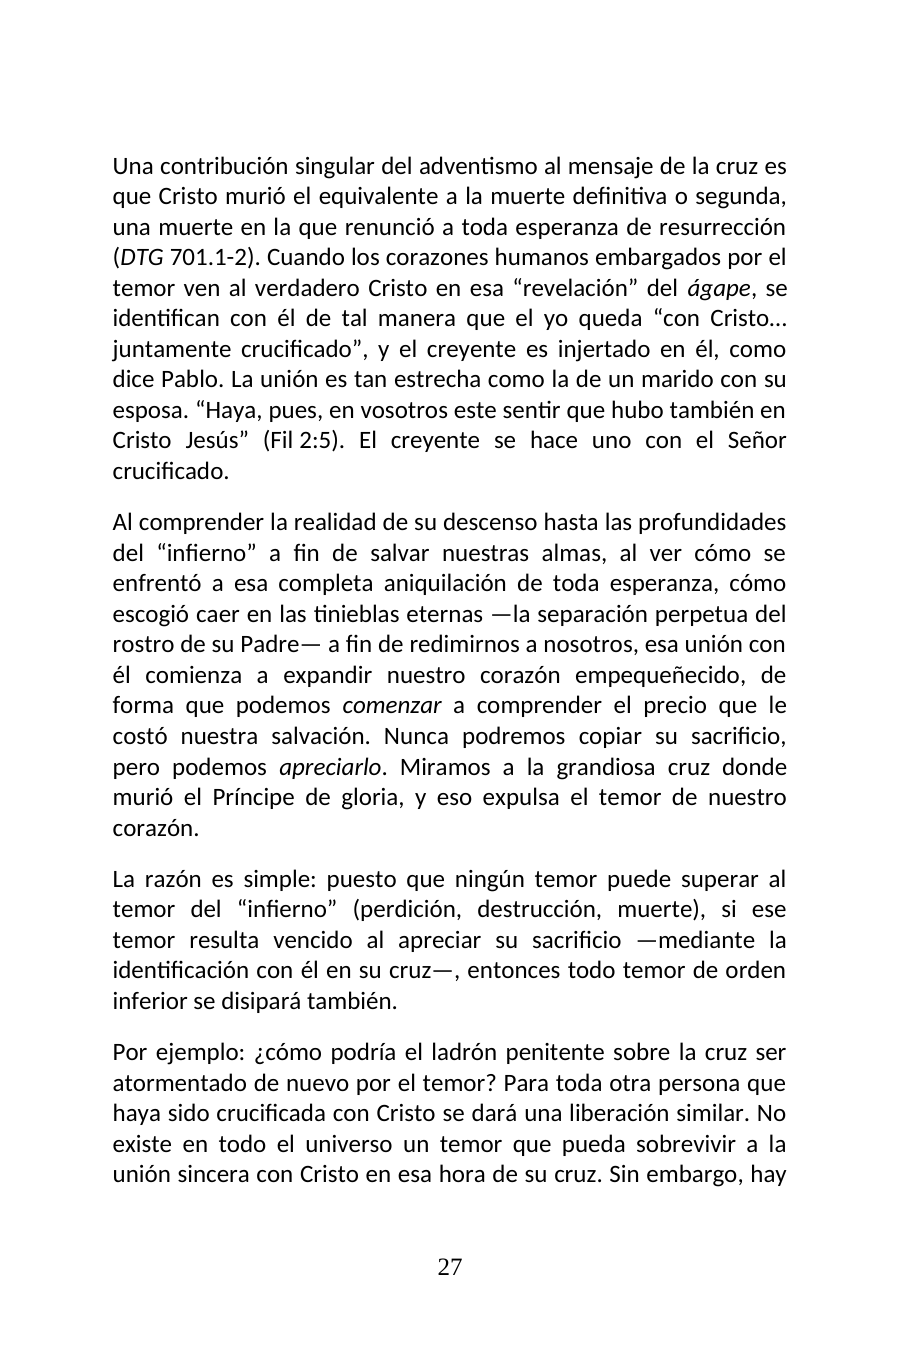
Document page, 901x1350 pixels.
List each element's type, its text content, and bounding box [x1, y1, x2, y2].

text Al comprender la realidad de su descenso hasta las profundidades del “infierno” a fin de salvar nuestras almas, al ver cómo se enfrentó a esa completa aniquilación de toda esperanza, cómo escogió caer en las tinieblas eternas —la separación perpetua del rostro de su Padre— a fin de redimirnos a nosotros, esa unión con él comienza a expandir nuestro corazón empequeñecido, de forma que podemos comenzar a comprender el precio que le costó nuestra salvación. Nunca podremos copiar su sacrificio, pero podemos apreciarlo. Miramos a la grandiosa cruz donde murió el Príncipe de gloria, y eso expulsa el temor de nuestro corazón. [112, 507, 788, 842]
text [112, 1037, 788, 1189]
text La razón es simple: puesto que ningún temor puede superar al temor del “infierno” (perdición, destrucción, muerte), si ese temor resulta vencido al apreciar su sacrificio —mediante la identificación con él en su cruz—, entonces todo temor de orden inferior se disipará también. [112, 863, 788, 1016]
text Una contribución singular del adventismo al mensaje de la cruz es que Cristo murió el equivalente a la muerte definitiva o segunda, una muerte en la que renunció a toda esperanza de resurrección (DTG 701.1-2). Cuando los corazones humanos embargados por el temor ven al verdadero Cristo en esa “revelación” del ágape, se identifican con él de tal manera que el yo queda “con Cristo… juntamente crucificado”, y el creyente es injertado en él, como dice Pablo. La unión es tan estrecha como la de un marido con su esposa. “Haya, pues, en vosotros este sentir que hubo también en Cristo Jesús” (Fil 2:5). El creyente se hace uno con el Señor crucificado. [112, 150, 788, 486]
